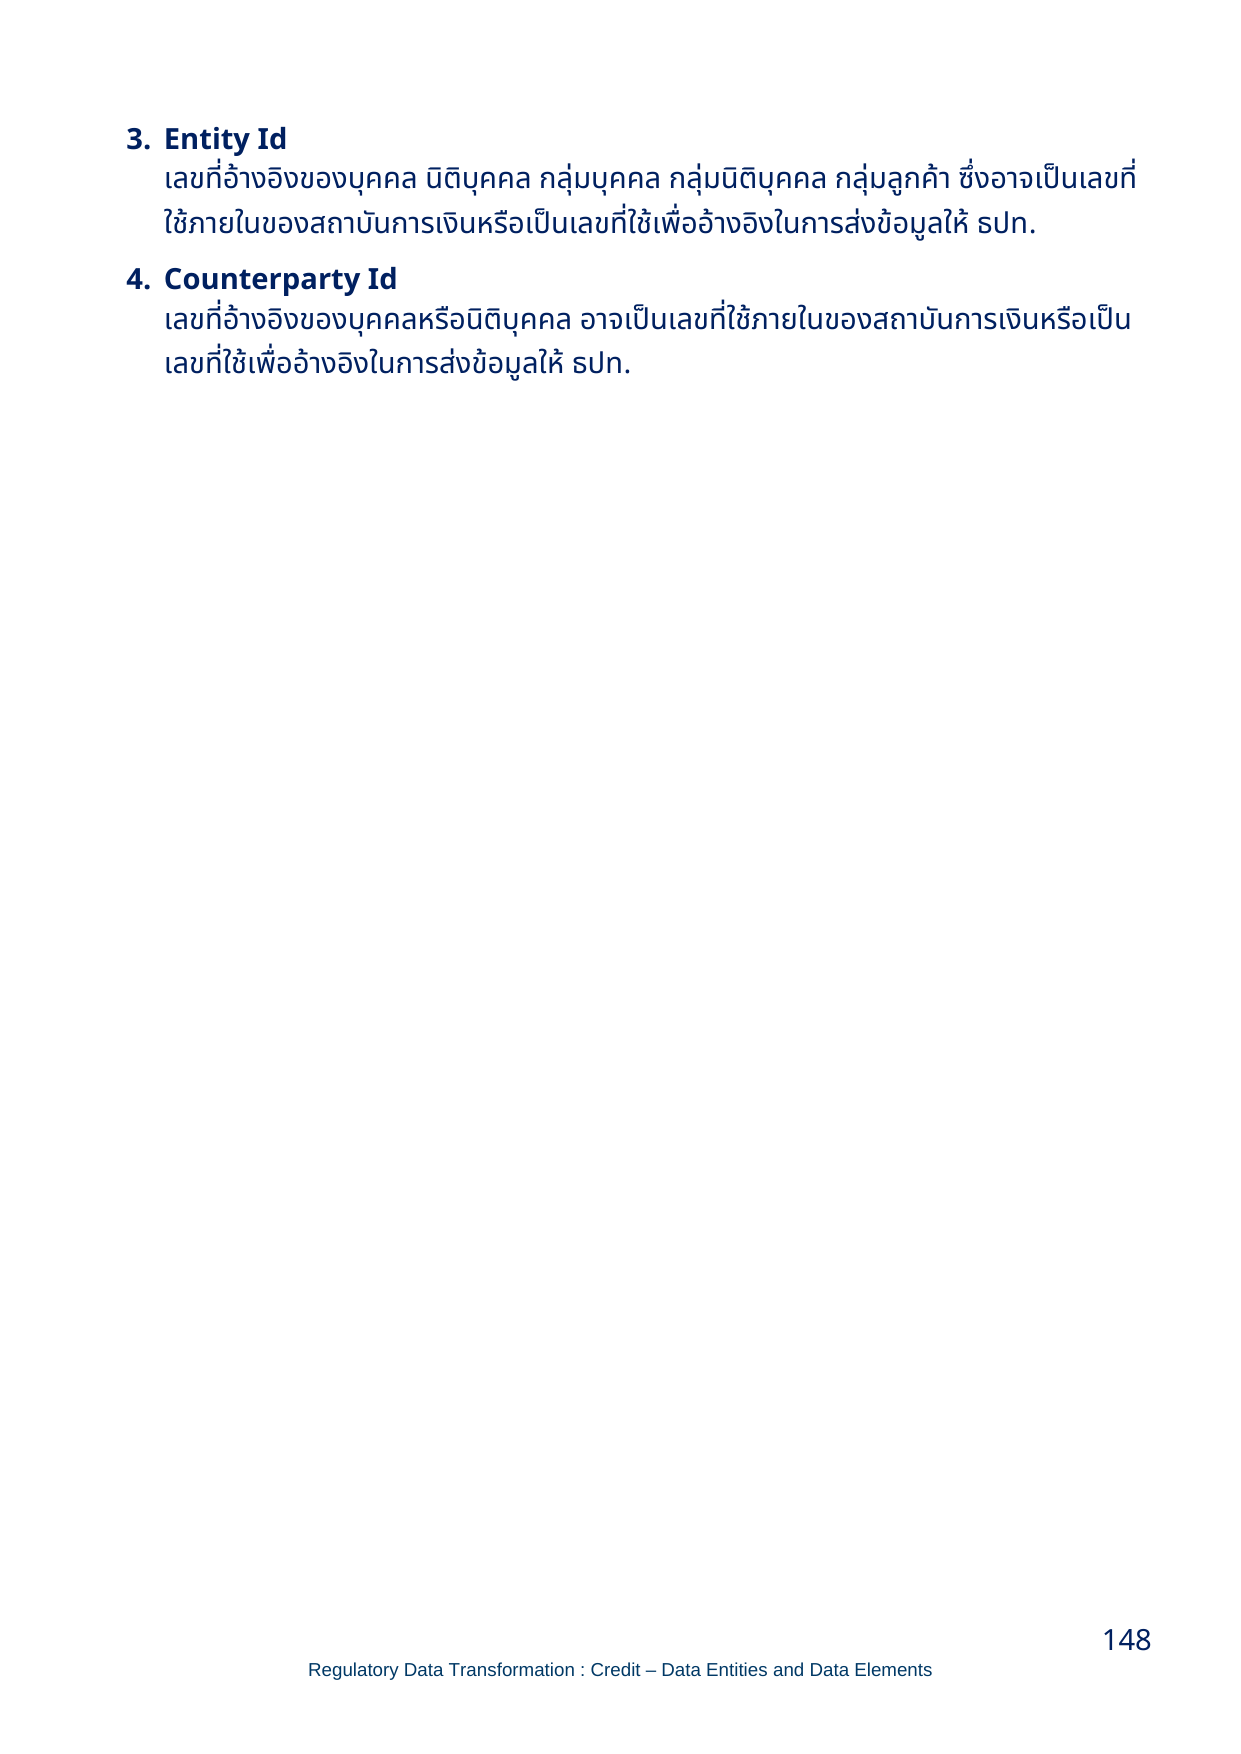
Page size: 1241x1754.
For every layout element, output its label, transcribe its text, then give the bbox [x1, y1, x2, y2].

list Entity Id [126, 118, 1152, 158]
list Counterparty Id [126, 259, 1152, 298]
list เลขที่อ้างอิงของบุคคล นิติบุคคล กลุ่มบุคคล กลุ่มนิติบุคคล กลุ่มลูกค้า ซึ่งอาจเป็นเลขที่ใช้ภายในของสถาบันการเงินหรือเป็นเลขที่ใช้เพื่ออ้างอิงในการส่งข้อมูลให้ ธปท. [164, 158, 1152, 246]
list เลขที่อ้างอิงของบุคคลหรือนิติบุคคล อาจเป็นเลขที่ใช้ภายในของสถาบันการเงินหรือเป็นเลขที่ใช้เพื่ออ้างอิงในการส่งข้อมูลให้ ธปท. [164, 298, 1152, 387]
